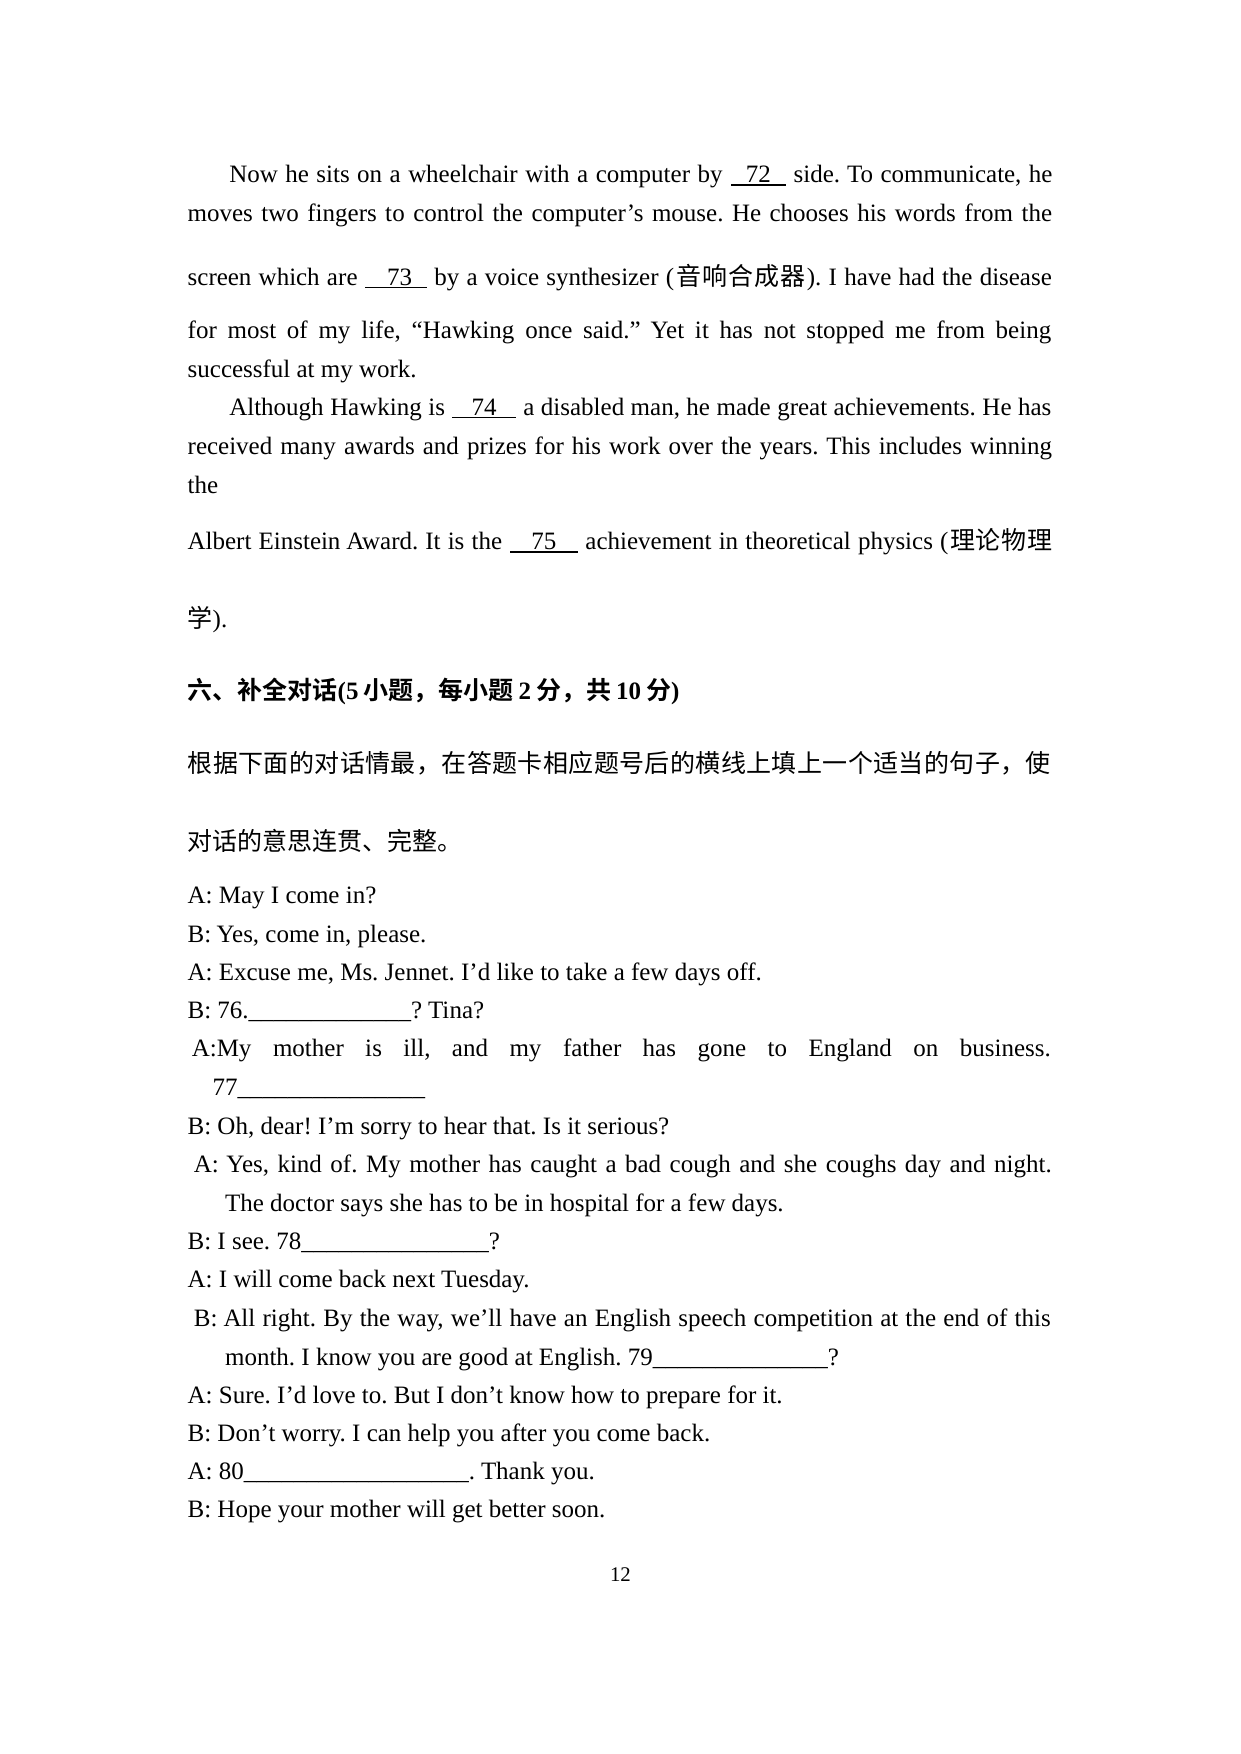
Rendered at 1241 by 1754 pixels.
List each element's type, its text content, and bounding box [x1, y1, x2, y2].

text A: Excuse me, Ms. Jennet. I’d like to take a few days off. [187, 955, 1053, 988]
text B: All right. By the way, we’ll have an English speech competition at the end of this month. I know you are good at English. 79______________? [194, 1301, 1053, 1372]
text B: I see. 78_______________? [187, 1224, 1053, 1257]
text Albert Einstein Award. It is the 75 achievement in theoretical physics (理论物理学). [187, 506, 1053, 649]
text B: Yes, come in, please. [187, 917, 1053, 949]
text A: Yes, kind of. My mother has caught a bad cough and she coughs day and night. The doctor says she has to be in hospital for a few days. [194, 1147, 1053, 1218]
text Although Hawking is 74 a disabled man, he made great achievements. He has received many awards and prizes for his work over the years. This includes winning the [187, 390, 1053, 501]
text Now he sits on a wheelchair with a computer by 72 side. To communicate, he moves two fingers to control the computer’s mouse. He chooses his words from the screen which are 73 by a voice synthesizer (音响合成器). I have had the disease for most of my life, “Hawking once said.” Yet it has not stopped me from being successful at my work. [187, 157, 1053, 384]
text B: 76._____________? Tina? [187, 993, 1053, 1026]
text 六、补全对话(5小题，每小题2分，共10分) [187, 656, 1053, 721]
text B: Don’t worry. I can help you after you come back. [187, 1416, 1053, 1449]
text 根据下面的对话情最，在答题卡相应题号后的横线上填上一个适当的句子，使对话的意思连贯、完整。 [187, 729, 1053, 872]
text A: 80__________________. Thank you. [187, 1454, 1053, 1487]
text B: Hope your mother will get better soon. [187, 1493, 1053, 1525]
text B: Oh, dear! I’m sorry to hear that. Is it serious? [187, 1109, 1053, 1141]
text A: I will come back next Tuesday. [187, 1262, 1053, 1295]
text A:My mother is ill, and my father has gone to England on business. 77_______________ [192, 1032, 1053, 1103]
text A: May I come in? [187, 879, 1053, 911]
text A: Sure. I’d love to. But I don’t know how to prepare for it. [187, 1378, 1053, 1410]
